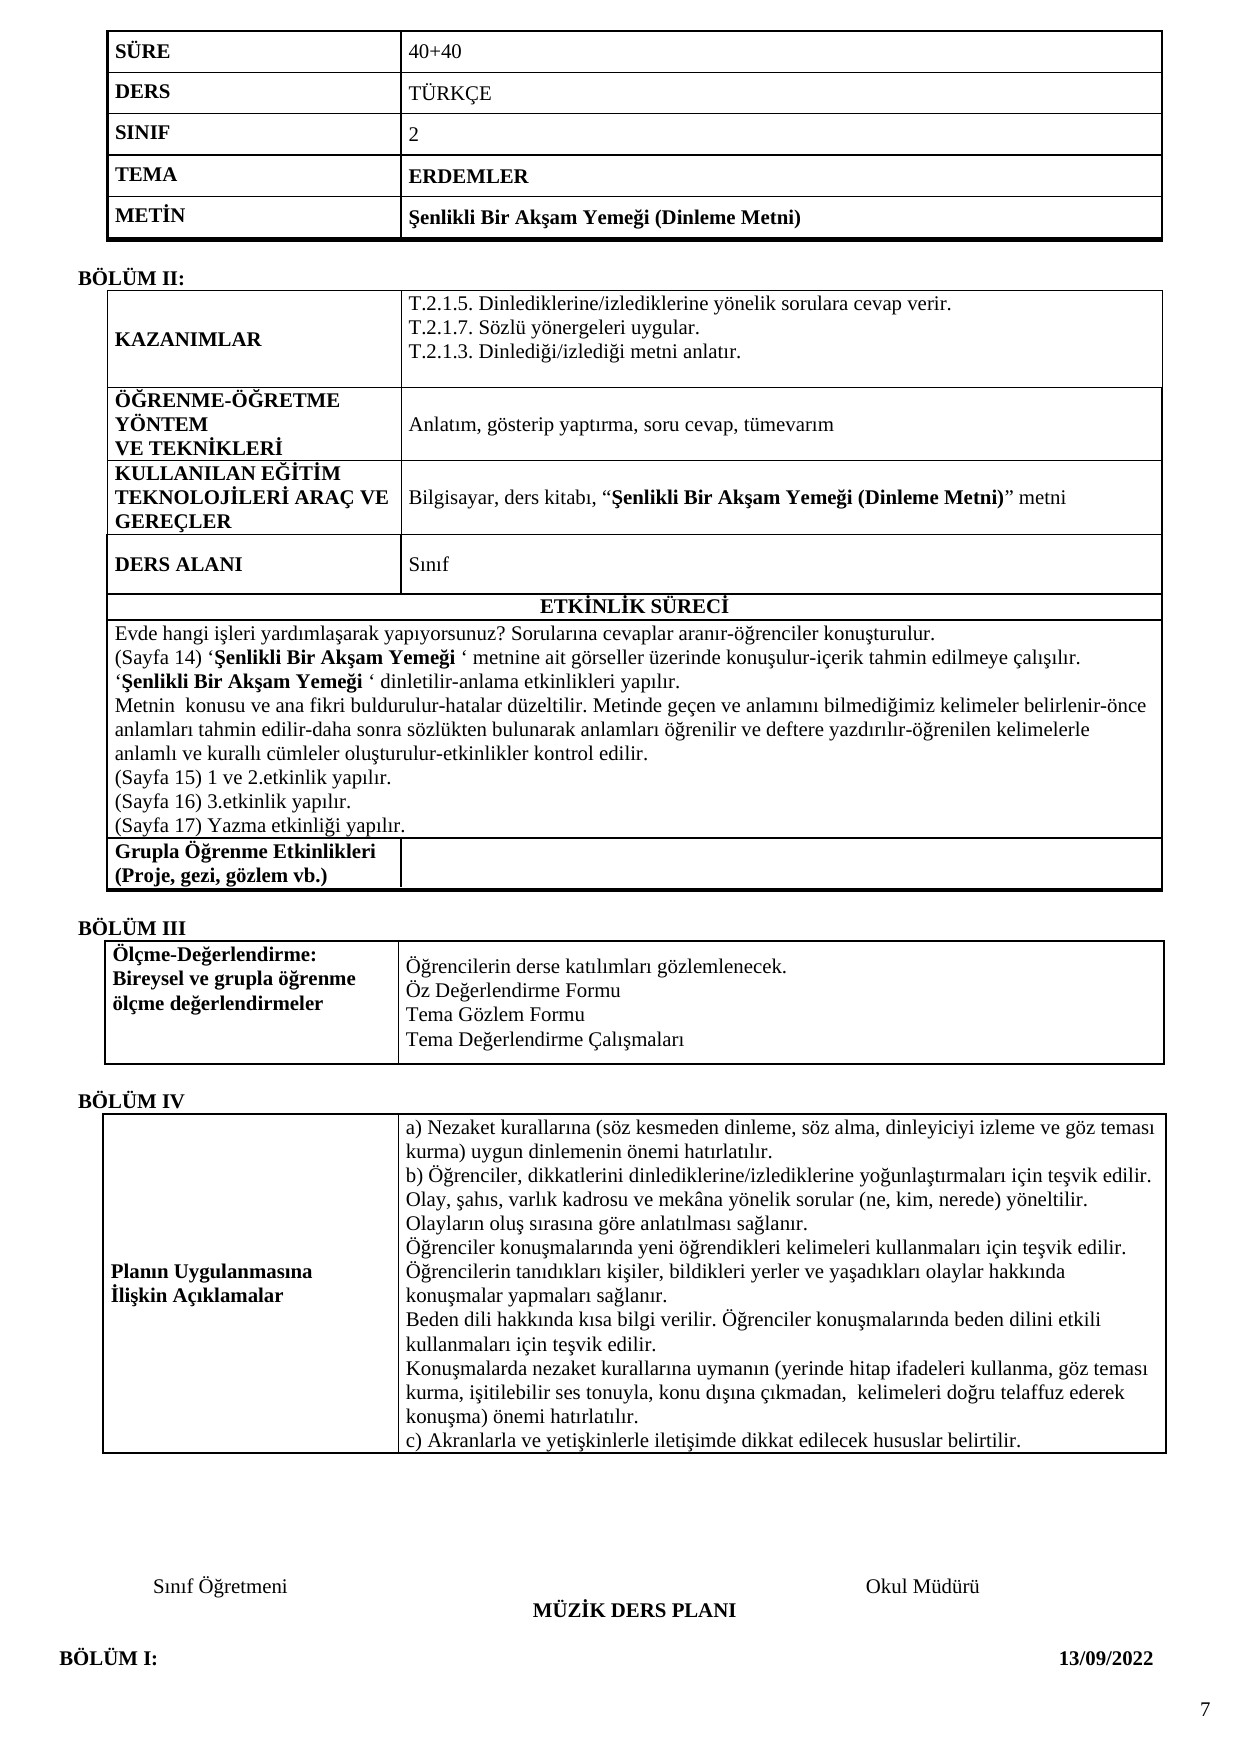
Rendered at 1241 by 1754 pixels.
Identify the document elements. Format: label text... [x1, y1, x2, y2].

table_cell TEMA [109, 156, 400, 196]
table_header T.2.1.5. Dinlediklerine/izlediklerine yönelik sorulara cevap verir. T.2.1.7. Sözlü yönergeleri uygular. T.2.1.3. Dinlediği/izlediği metni anlatır. [402, 291, 1162, 387]
table_cell DERS [109, 73, 400, 113]
table_cell Sınıf [402, 535, 1161, 593]
text Sınıf Öğretmeni Okul Müdürü [59, 1574, 1210, 1598]
table_cell Bilgisayar, ders kitabı, “Şenlikli Bir Akşam Yemeği (Dinleme Metni)” metni [402, 461, 1161, 533]
table_cell SINIF [109, 114, 400, 154]
table_cell ÖĞRENME-ÖĞRETME YÖNTEM VE TEKNİKLERİ [108, 388, 401, 460]
subtitle BÖLÜM III [59, 916, 1210, 940]
table_cell METİN [109, 197, 400, 237]
table_cell Şenlikli Bir Akşam Yemeği (Dinleme Metni) [402, 197, 1161, 237]
text BÖLÜM I: 13/09/2022 [59, 1646, 1210, 1670]
table_header Planın Uygulanmasına İlişkin Açıklamalar [104, 1115, 398, 1452]
table_header KAZANIMLAR [108, 291, 401, 387]
table_header 40+40 [402, 32, 1161, 71]
table_cell DERS ALANI [108, 535, 400, 593]
table_cell 2 [402, 114, 1161, 154]
subtitle BÖLÜM IV [59, 1089, 1210, 1113]
table_header SÜRE [109, 32, 400, 71]
table_cell ETKİNLİK SÜRECİ [108, 595, 1161, 618]
table_cell [402, 839, 1161, 887]
table_header a) Nezaket kurallarına (söz kesmeden dinleme, söz alma, dinleyiciyi izleme ve göz teması kurma) uygun dinlemenin önemi hatırlatılır. b) Öğrenciler, dikkatlerini dinlediklerine/izlediklerine yoğunlaştırmaları için teşvik edilir. Olay, şahıs, varlık kadrosu ve mekâna yönelik sorular (ne, kim, nerede) yöneltilir. Olayların oluş sırasına göre anlatılması sağlanır. Öğrenciler konuşmalarında yeni öğrendikleri kelimeleri kullanmaları için teşvik edilir. Öğrencilerin tanıdıkları kişiler, bildikleri yerler ve yaşadıkları olaylar hakkında konuşmalar yapmaları sağlanır. Beden dili hakkında kısa bilgi verilir. Öğrenciler konuşmalarında beden dilini etkili kullanmaları için teşvik edilir. Konuşmalarda nezaket kurallarına uymanın (yerinde hitap ifadeleri kullanma, göz teması kurma, işitilebilir ses tonuyla, konu dışına çıkmadan, kelimeleri doğru telaffuz ederek konuşma) önemi hatırlatılır. c) Akranlarla ve yetişkinlerle iletişimde dikkat edilecek hususlar belirtilir. [399, 1115, 1165, 1452]
table_cell TÜRKÇE [402, 73, 1161, 113]
table_cell ERDEMLER [402, 156, 1161, 196]
table_cell Anlatım, gösterip yaptırma, soru cevap, tümevarım [402, 388, 1161, 460]
table_header Öğrencilerin derse katılımları gözlemlenecek. Öz Değerlendirme Formu Tema Gözlem Formu Tema Değerlendirme Çalışmaları [399, 942, 1163, 1063]
table_cell Evde hangi işleri yardımlaşarak yapıyorsunuz? Sorularına cevaplar aranır-öğrenciler konuşturulur. (Sayfa 14) ‘Şenlikli Bir Akşam Yemeği ‘ metnine ait görseller üzerinde konuşulur-içerik tahmin edilmeye çalışılır. ‘Şenlikli Bir Akşam Yemeği ‘ dinletilir-anlama etkinlikleri yapılır. Metnin konusu ve ana fikri buldurulur-hatalar düzeltilir. Metinde geçen ve anlamını bilmediğimiz kelimeler belirlenir-önce anlamları tahmin edilir-daha sonra sözlükten bulunarak anlamları öğrenilir ve deftere yazdırılır-öğrenilen kelimelerle anlamlı ve kurallı cümleler oluşturulur-etkinlikler kontrol edilir. (Sayfa 15) 1 ve 2.etkinlik yapılır. (Sayfa 16) 3.etkinlik yapılır. (Sayfa 17) Yazma etkinliği yapılır. [108, 621, 1161, 837]
table_header Ölçme-Değerlendirme: Bireysel ve grupla öğrenme ölçme değerlendirmeler [106, 942, 398, 1063]
table_cell KULLANILAN EĞİTİM TEKNOLOJİLERİ ARAÇ VE GEREÇLER [108, 461, 401, 533]
text BÖLÜM II: [59, 266, 1210, 290]
text MÜZİK DERS PLANI [59, 1598, 1210, 1622]
table_cell Grupla Öğrenme Etkinlikleri (Proje, gezi, gözlem vb.) [108, 839, 400, 887]
